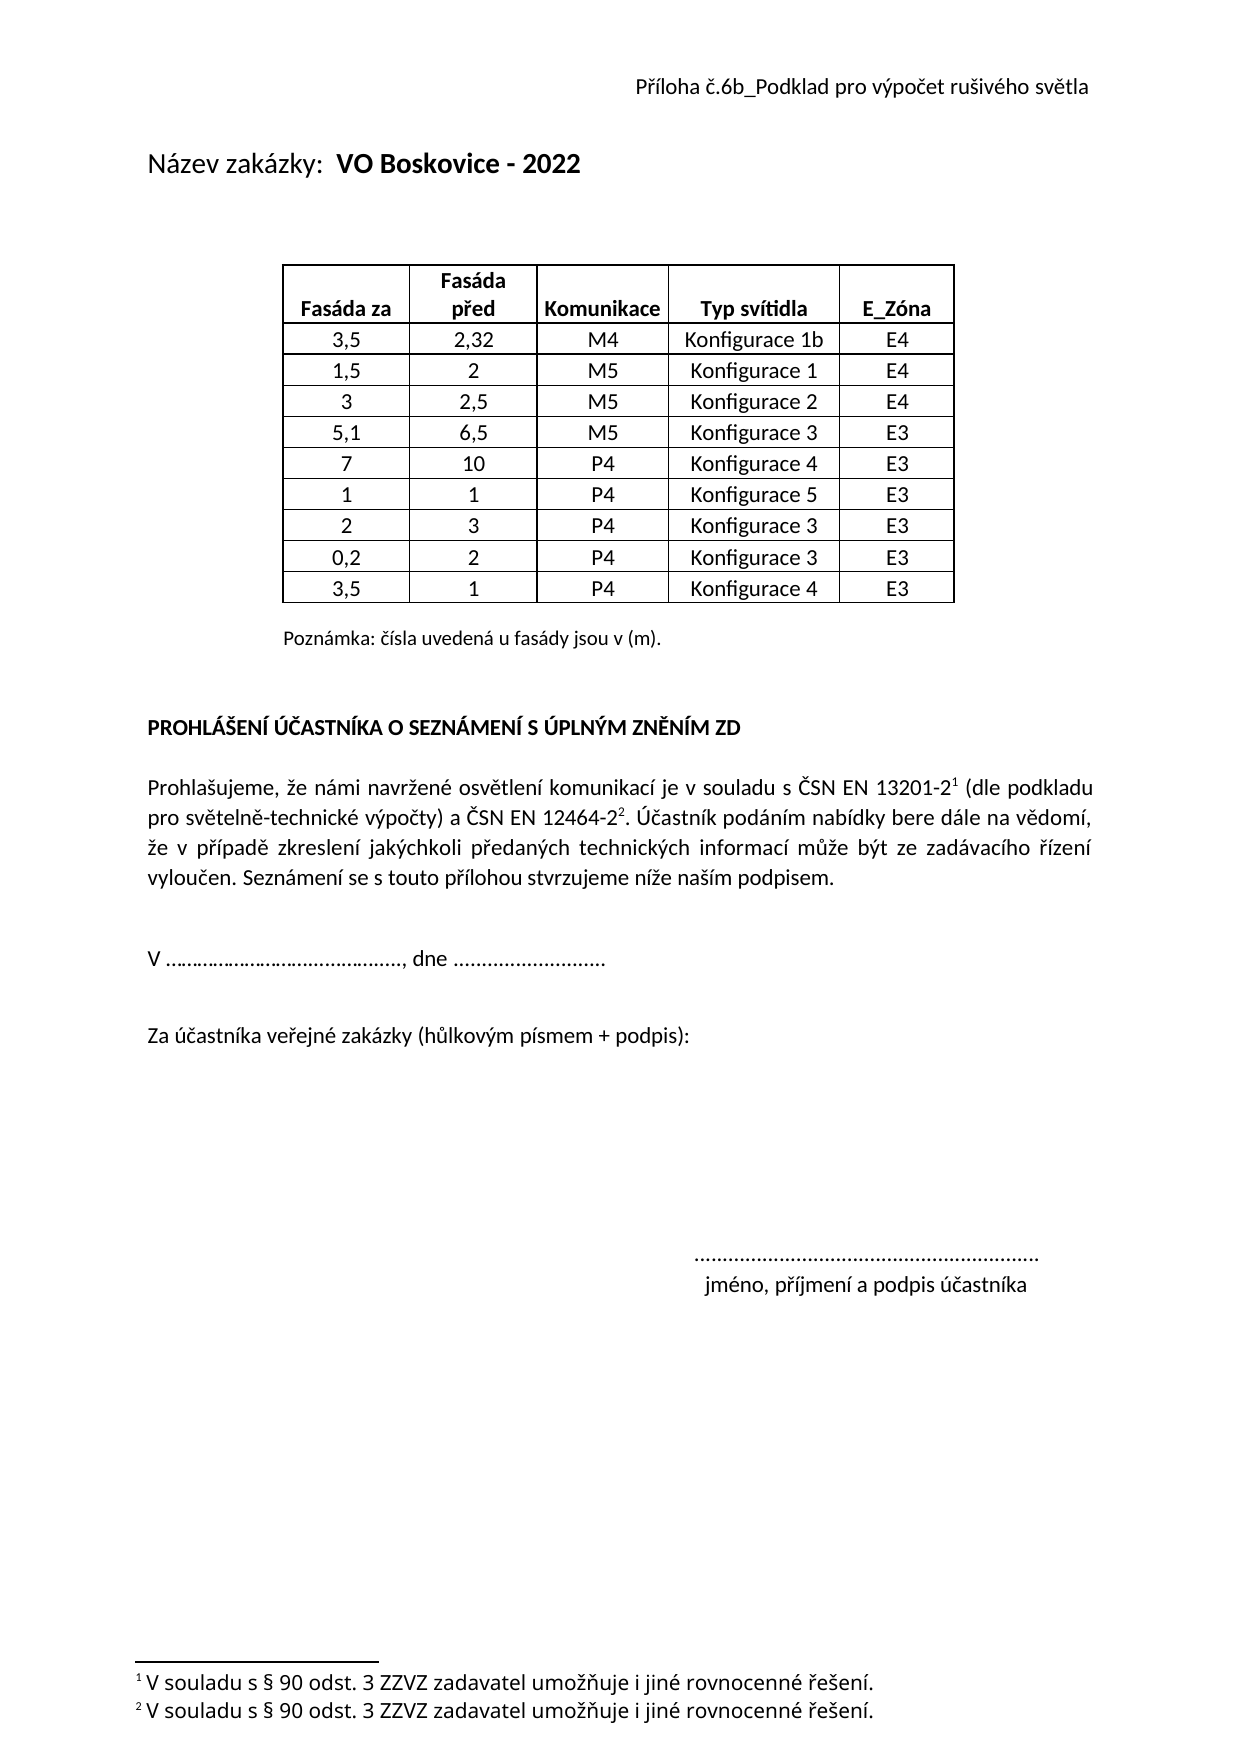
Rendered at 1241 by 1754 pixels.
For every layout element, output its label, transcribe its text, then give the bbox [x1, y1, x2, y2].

table_cell P4 [538, 541, 668, 571]
table_cell Konfigurace 5 [669, 479, 839, 509]
table_cell P4 [538, 479, 668, 509]
table_cell 1,5 [284, 355, 409, 384]
text V ………………………......……....., dne ........................... [147, 944, 1105, 973]
table_cell 3 [410, 510, 536, 540]
table_cell 2 [284, 510, 409, 540]
table_cell 2,32 [410, 324, 536, 353]
table_cell 2 [410, 541, 536, 571]
table_cell P4 [538, 572, 668, 602]
text Prohlašujeme, že námi navržené osvětlení komunikací je v souladu s ČSN EN 13201-2 (dle podkladu pro světelně-technické výpočty) a ČSN EN 12464-2. Účastník podáním nabídky bere dále na vědomí, že v případě zkreslení jakýchkoli předaných technických informací může být ze zadávacího řízení vyloučen. Seznámení se s touto přílohou stvrzujeme níže naším podpisem. [147, 773, 1093, 891]
table_cell 1 [410, 572, 536, 602]
table_cell 10 [410, 448, 536, 478]
table_cell 1 [410, 479, 536, 509]
table_cell E3 [840, 510, 953, 540]
text Poznámka: čísla uvedená u fasády jsou v (m). [283, 625, 1105, 651]
table_cell Konfigurace 4 [669, 448, 839, 478]
table_cell 1 [284, 479, 409, 509]
table_cell Konfigurace 2 [669, 386, 839, 416]
table_cell 0,2 [284, 541, 409, 571]
table_cell 6,5 [410, 417, 536, 447]
table_cell Konfigurace 3 [669, 417, 839, 447]
table_cell E3 [840, 448, 953, 478]
table_cell 5,1 [284, 417, 409, 447]
table_cell E4 [840, 386, 953, 416]
table_cell 2,5 [410, 386, 536, 416]
table_cell E4 [840, 355, 953, 384]
table_cell Konfigurace 4 [669, 572, 839, 602]
table_header Typ svítidla [669, 266, 839, 322]
table_cell M4 [538, 324, 668, 353]
text Příloha č.6b_Podklad pro výpočet rušivého světla [635, 72, 1105, 100]
table_cell E4 [840, 324, 953, 353]
text ............................................................. [692, 1239, 1042, 1268]
table_cell P4 [538, 510, 668, 540]
table_header Fasáda za [284, 266, 409, 322]
table_cell E3 [840, 479, 953, 509]
table_cell 3 [284, 386, 409, 416]
table_cell Konfigurace 3 [669, 541, 839, 571]
table_cell 3,5 [284, 572, 409, 602]
table_cell 3,5 [284, 324, 409, 353]
text Název zakázky: VO Boskovice - 2022 [147, 146, 1105, 181]
table_cell Konfigurace 1 [669, 355, 839, 384]
text jméno, příjmení a podpis účastníka [690, 1270, 1042, 1298]
table_cell 7 [284, 448, 409, 478]
table_cell M5 [538, 386, 668, 416]
table_cell P4 [538, 448, 668, 478]
table_cell E3 [840, 541, 953, 571]
table_cell E3 [840, 572, 953, 602]
text Za účastníka veřejné zakázky (hůlkovým písmem + podpis): [147, 1022, 1105, 1050]
table_cell 2 [410, 355, 536, 384]
table_header Fasáda před [410, 266, 536, 322]
table_cell M5 [538, 355, 668, 384]
table_cell Konfigurace 1b [669, 324, 839, 353]
table_cell Konfigurace 3 [669, 510, 839, 540]
table_cell E3 [840, 417, 953, 447]
table_header E_Zóna [840, 266, 953, 322]
table_header Komunikace [538, 266, 668, 322]
text PROHLÁŠENÍ ÚČASTNÍKA O SEZNÁMENÍ S ÚPLNÝM ZNĚNÍM ZD [147, 713, 1105, 741]
table_cell M5 [538, 417, 668, 447]
